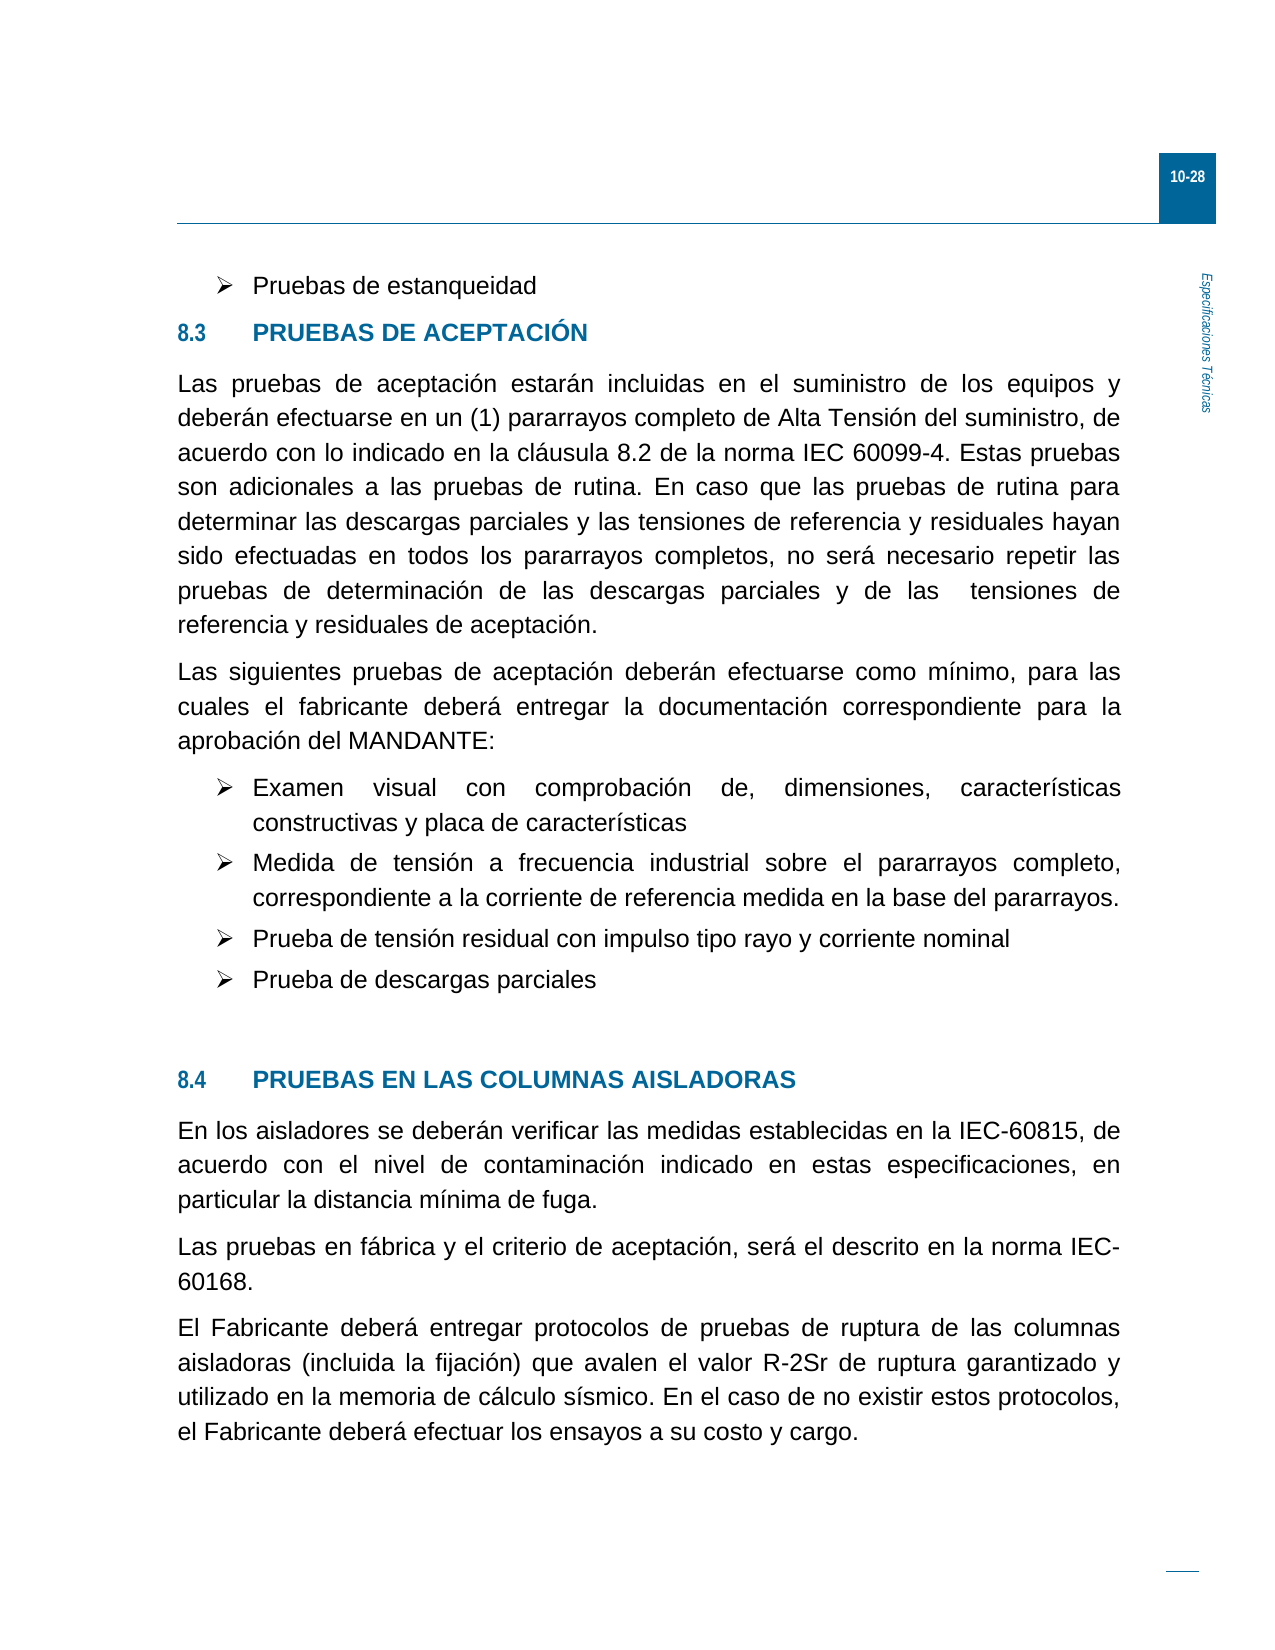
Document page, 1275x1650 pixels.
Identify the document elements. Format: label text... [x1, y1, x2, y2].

text El Fabricante deberá entregar protocolos de pruebas de ruptura de las columnas aisladoras (incluida la fijación) que avalen el valor R-2Sr de ruptura garantizado y utilizado en la memoria de cálculo sísmico. En el caso de no existir estos protocolos, el Fabricante deberá efectuar los ensayos a su costo y cargo. [177, 1313, 1122, 1446]
text En los aisladores se deberán verificar las medidas establecidas en la IEC-60815, de acuerdo con el nivel de contaminación indicado en estas especificaciones, en particular la distancia mínima de fuga. [177, 1116, 1122, 1214]
list Medida de tensión a frecuencia industrial sobre el pararrayos completo, correspondiente a la corriente de referencia medida en la base del pararrayos. [215, 848, 1122, 912]
list Examen visual con comprobación de, dimensiones, características constructivas y placa de características [215, 773, 1122, 836]
list Prueba de tensión residual con impulso tipo rayo y corriente nominal [215, 924, 1122, 953]
subtitle Pruebas en las columnas aisladoras [177, 1065, 1122, 1094]
text Las pruebas en fábrica y el criterio de aceptación, será el descrito en la norma IEC-60168. [177, 1232, 1122, 1295]
text Las siguientes pruebas de aceptación deberán efectuarse como mínimo, para las cuales el fabricante deberá entregar la documentación correspondiente para la aprobación del MANDANTE: [177, 657, 1122, 755]
list Prueba de descargas parciales [215, 964, 1122, 993]
subtitle Pruebas de aceptación [177, 318, 1122, 346]
text Las pruebas de aceptación estarán incluidas en el suministro de los equipos y deberán efectuarse en un (1) pararrayos completo de Alta Tensión del suministro, de acuerdo con lo indicado en la cláusula 8.2 de la norma IEC 60099-4. Estas pruebas son adicionales a las pruebas de rutina. En caso que las pruebas de rutina para determinar las descargas parciales y las tensiones de referencia y residuales hayan sido efectuadas en todos los pararrayos completos, no será necesario repetir las pruebas de determinación de las descargas parciales y de las tensiones de referencia y residuales de aceptación. [177, 369, 1122, 639]
list Pruebas de estanqueidad [215, 271, 1122, 299]
